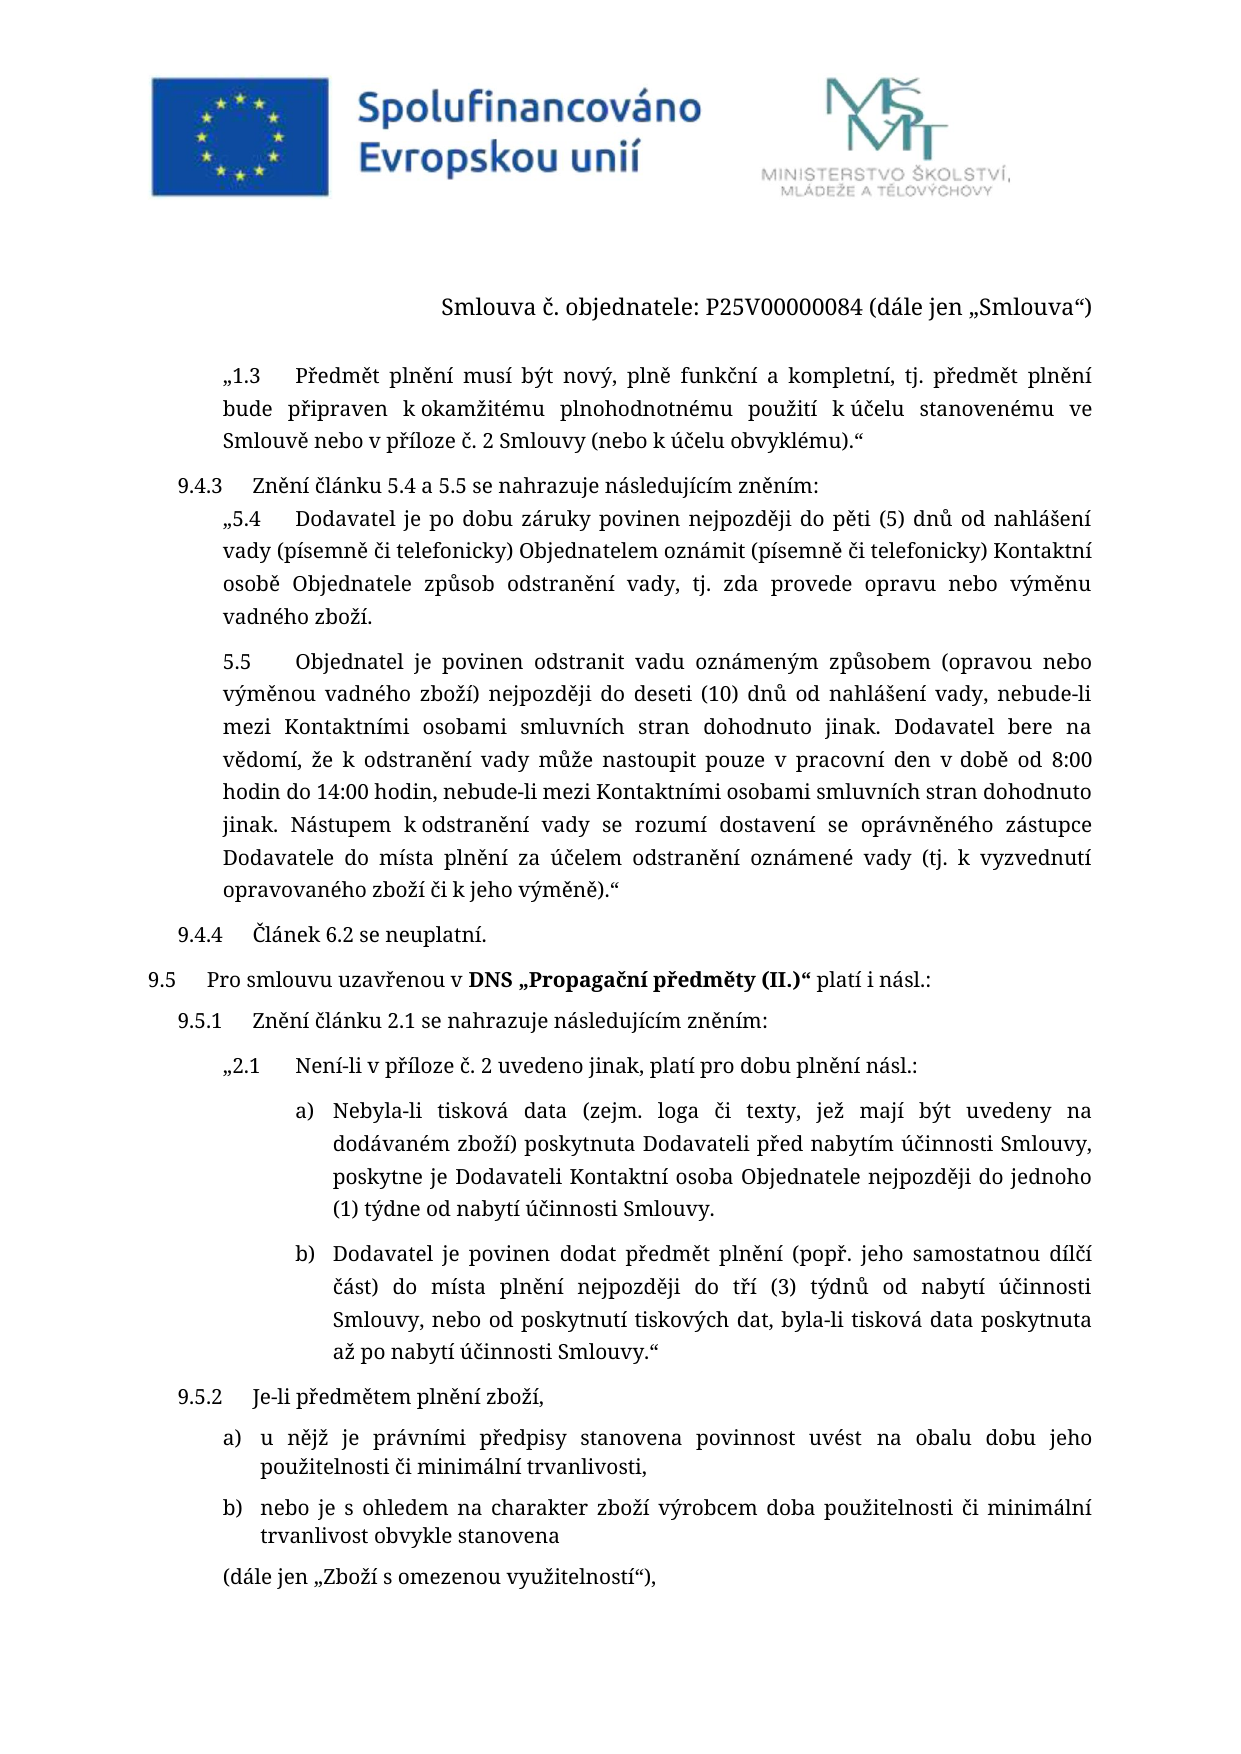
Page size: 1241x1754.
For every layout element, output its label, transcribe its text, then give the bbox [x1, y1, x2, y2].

list „2.1 Není-li v příloze č. 2 uvedeno jinak, platí pro dobu plnění násl.: [223, 1051, 1093, 1080]
list nebo je s ohledem na charakter zboží výrobcem doba použitelnosti či minimální trvanlivost obvykle stanovena [223, 1493, 1093, 1549]
list „1.3 Předmět plnění musí být nový, plně funkční a kompletní, tj. předmět plnění bude připraven k okamžitému plnohodnotnému použití k účelu stanovenému ve Smlouvě nebo v příloze č. 2 Smlouvy (nebo k účelu obvyklému).“ [223, 361, 1093, 455]
list Je-li předmětem plnění zboží, [177, 1382, 1093, 1411]
picture [147, 73, 1012, 202]
list Znění článku 2.1 se nahrazuje následujícím zněním: [177, 1006, 1093, 1035]
list 5.5 Objednatel je povinen odstranit vadu oznámeným způsobem (opravou nebo výměnou vadného zboží) nejpozději do deseti (10) dnů od nahlášení vady, nebude-li mezi Kontaktními osobami smluvních stran dohodnuto jinak. Dodavatel bere na vědomí, že k odstranění vady může nastoupit pouze v pracovní den v době od 8:00 hodin do 14:00 hodin, nebude-li mezi Kontaktními osobami smluvních stran dohodnuto jinak. Nástupem k odstranění vady se rozumí dostavení se oprávněného zástupce Dodavatele do místa plnění za účelem odstranění oznámené vady (tj. k vyzvednutí opravovaného zboží či k jeho výměně).“ [223, 647, 1093, 904]
list Článek 6.2 se neuplatní. [177, 920, 1093, 949]
list Znění článku 5.4 a 5.5 se nahrazuje následujícím zněním: [177, 471, 1093, 500]
list Dodavatel je povinen dodat předmět plnění (popř. jeho samostatnou dílčí část) do místa plnění nejpozději do tří (3) týdnů od nabytí účinnosti Smlouvy, nebo od poskytnutí tiskových dat, byla-li tisková data poskytnuta až po nabytí účinnosti Smlouvy.“ [295, 1239, 1093, 1366]
text (dále jen „Zboží s omezenou využitelností“), [223, 1562, 1093, 1591]
list u nějž je právními předpisy stanovena povinnost uvést na obalu dobu jeho použitelnosti či minimální trvanlivosti, [223, 1423, 1093, 1480]
list „5.4 Dodavatel je po dobu záruky povinen nejpozději do pěti (5) dnů od nahlášení vady (písemně či telefonicky) Objednatelem oznámit (písemně či telefonicky) Kontaktní osobě Objednatele způsob odstranění vady, tj. zda provede opravu nebo výměnu vadného zboží. [223, 504, 1093, 630]
list Pro smlouvu uzavřenou v DNS „Propagační předměty (II.)“ platí i násl.: [148, 965, 1093, 994]
list Nebyla-li tisková data (zejm. loga či texty, jež mají být uvedeny na dodávaném zboží) poskytnuta Dodavateli před nabytím účinnosti Smlouvy, poskytne je Dodavateli Kontaktní osoba Objednatele nejpozději do jednoho (1) týdne od nabytí účinnosti Smlouvy. [295, 1097, 1093, 1223]
